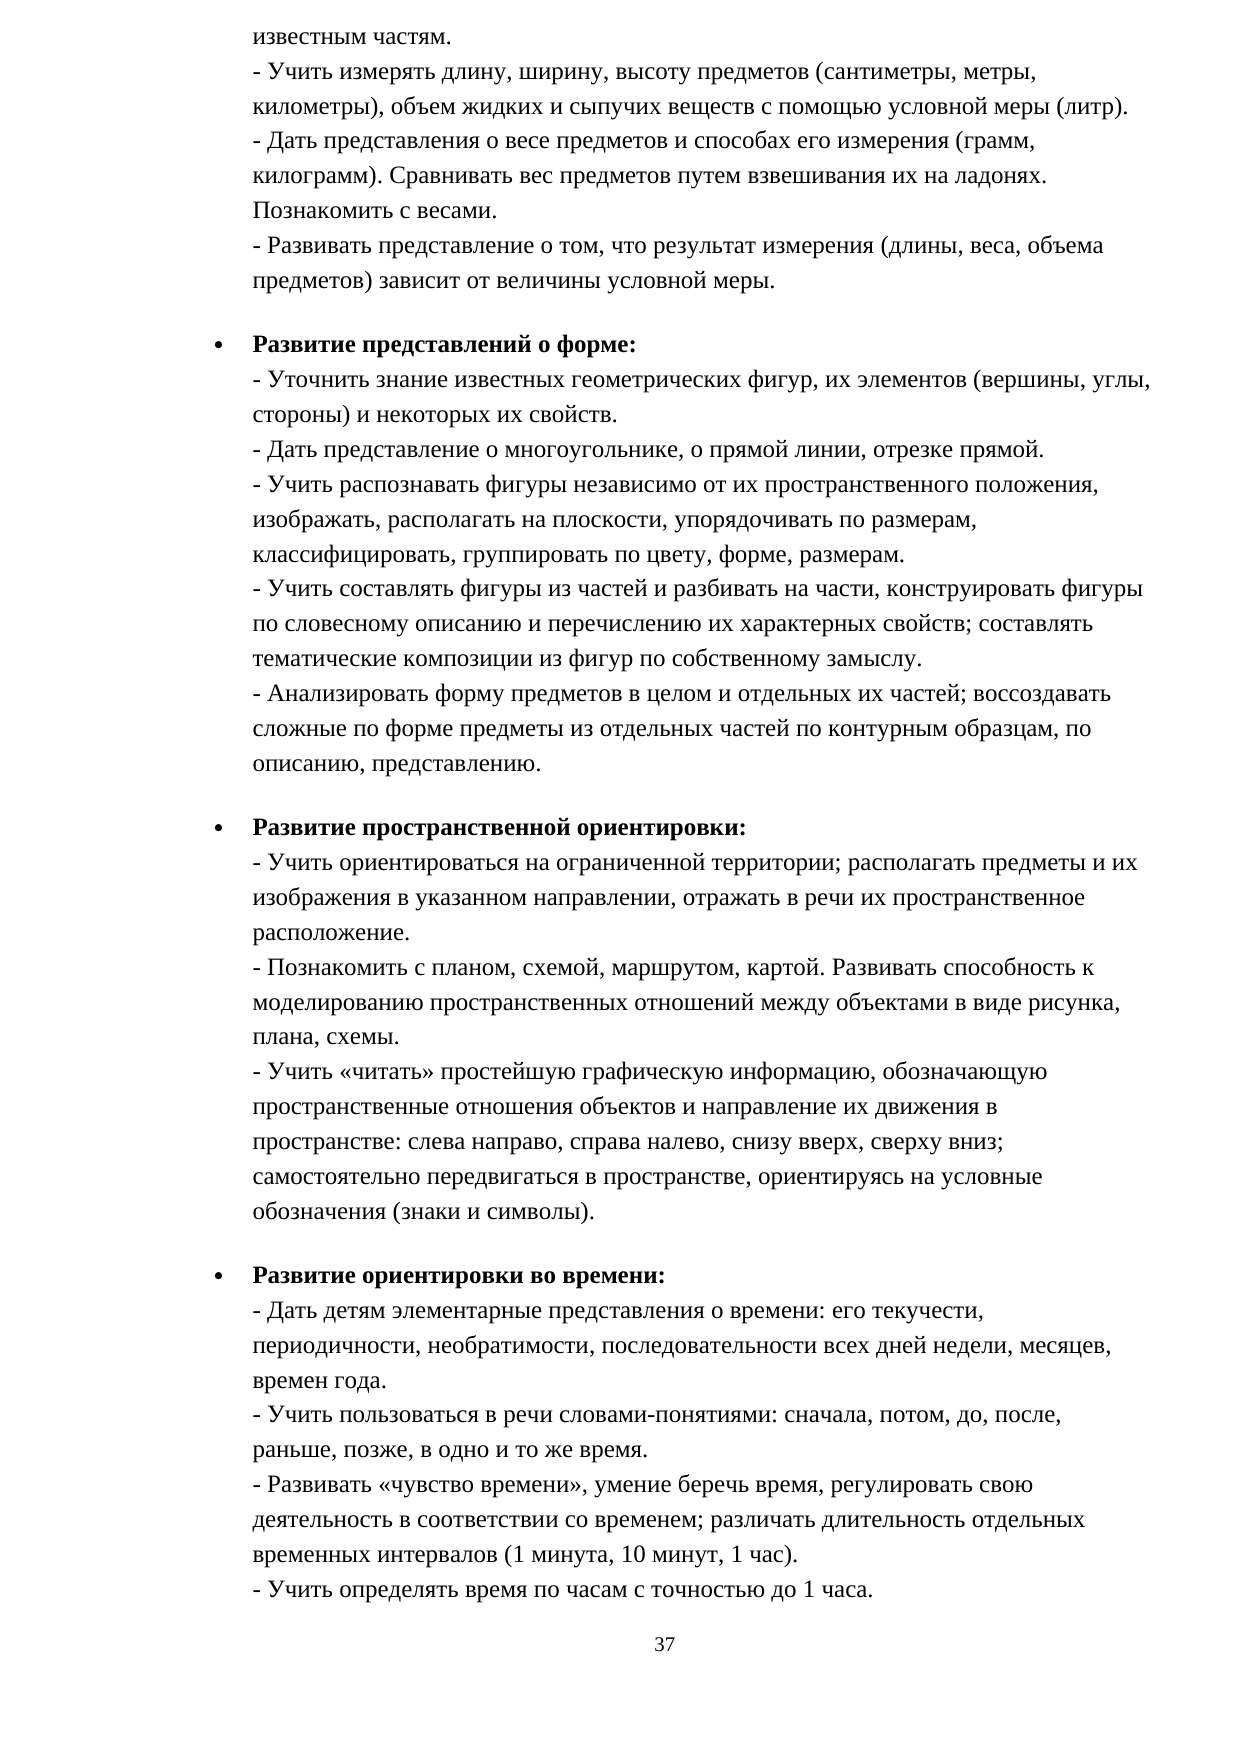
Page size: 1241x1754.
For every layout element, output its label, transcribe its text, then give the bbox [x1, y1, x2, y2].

list Развитие пространственной ориентировки: - Учить ориентироваться на ограниченной территории; располагать предметы и их изображения в указанном направлении, отражать в речи их пространственное расположение. - Познакомить с планом, схемой, маршрутом, картой. Развивать способность к моделированию пространственных отношений между объектами в виде рисунка, плана, схемы. - Учить «читать» простейшую графическую информацию, обозначающую пространственные отношения объектов и направление их движения в пространстве: слева направо, справа налево, снизу вверх, сверху вниз; самостоятельно передвигаться в пространстве, ориентируясь на условные обозначения (знаки и символы). [215, 806, 1152, 1225]
list Развитие представлений о форме: - Уточнить знание известных геометрических фигур, их элементов (вершины, углы, стороны) и некоторых их свойств. - Дать представление о многоугольнике, о прямой линии, отрезке прямой. - Учить распознавать фигуры независимо от их пространственного положения, изображать, располагать на плоскости, упорядочивать по размерам, классифицировать, группировать по цвету, форме, размерам. - Учить составлять фигуры из частей и разбивать на части, конструировать фигуры по словесному описанию и перечислению их характерных свойств; составлять тематические композиции из фигур по собственному замыслу. - Анализировать форму предметов в целом и отдельных их частей; воссоздавать сложные по форме предметы из отдельных частей по контурным образцам, по описанию, представлению. [215, 323, 1152, 777]
list Развитие ориентировки во времени: - Дать детям элементарные представления о времени: его текучести, периодичности, необратимости, последовательности всех дней недели, месяцев, времен года. - Учить пользоваться в речи словами-понятиями: сначала, потом, до, после, раньше, позже, в одно и то же время. - Развивать «чувство времени», умение беречь время, регулировать свою деятельность в соответствии со временем; различать длительность отдельных временных интервалов (1 минута, 10 минут, 1 час). - Учить определять время по часам с точностью до 1 часа. [215, 1254, 1152, 1603]
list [215, 15, 1152, 294]
